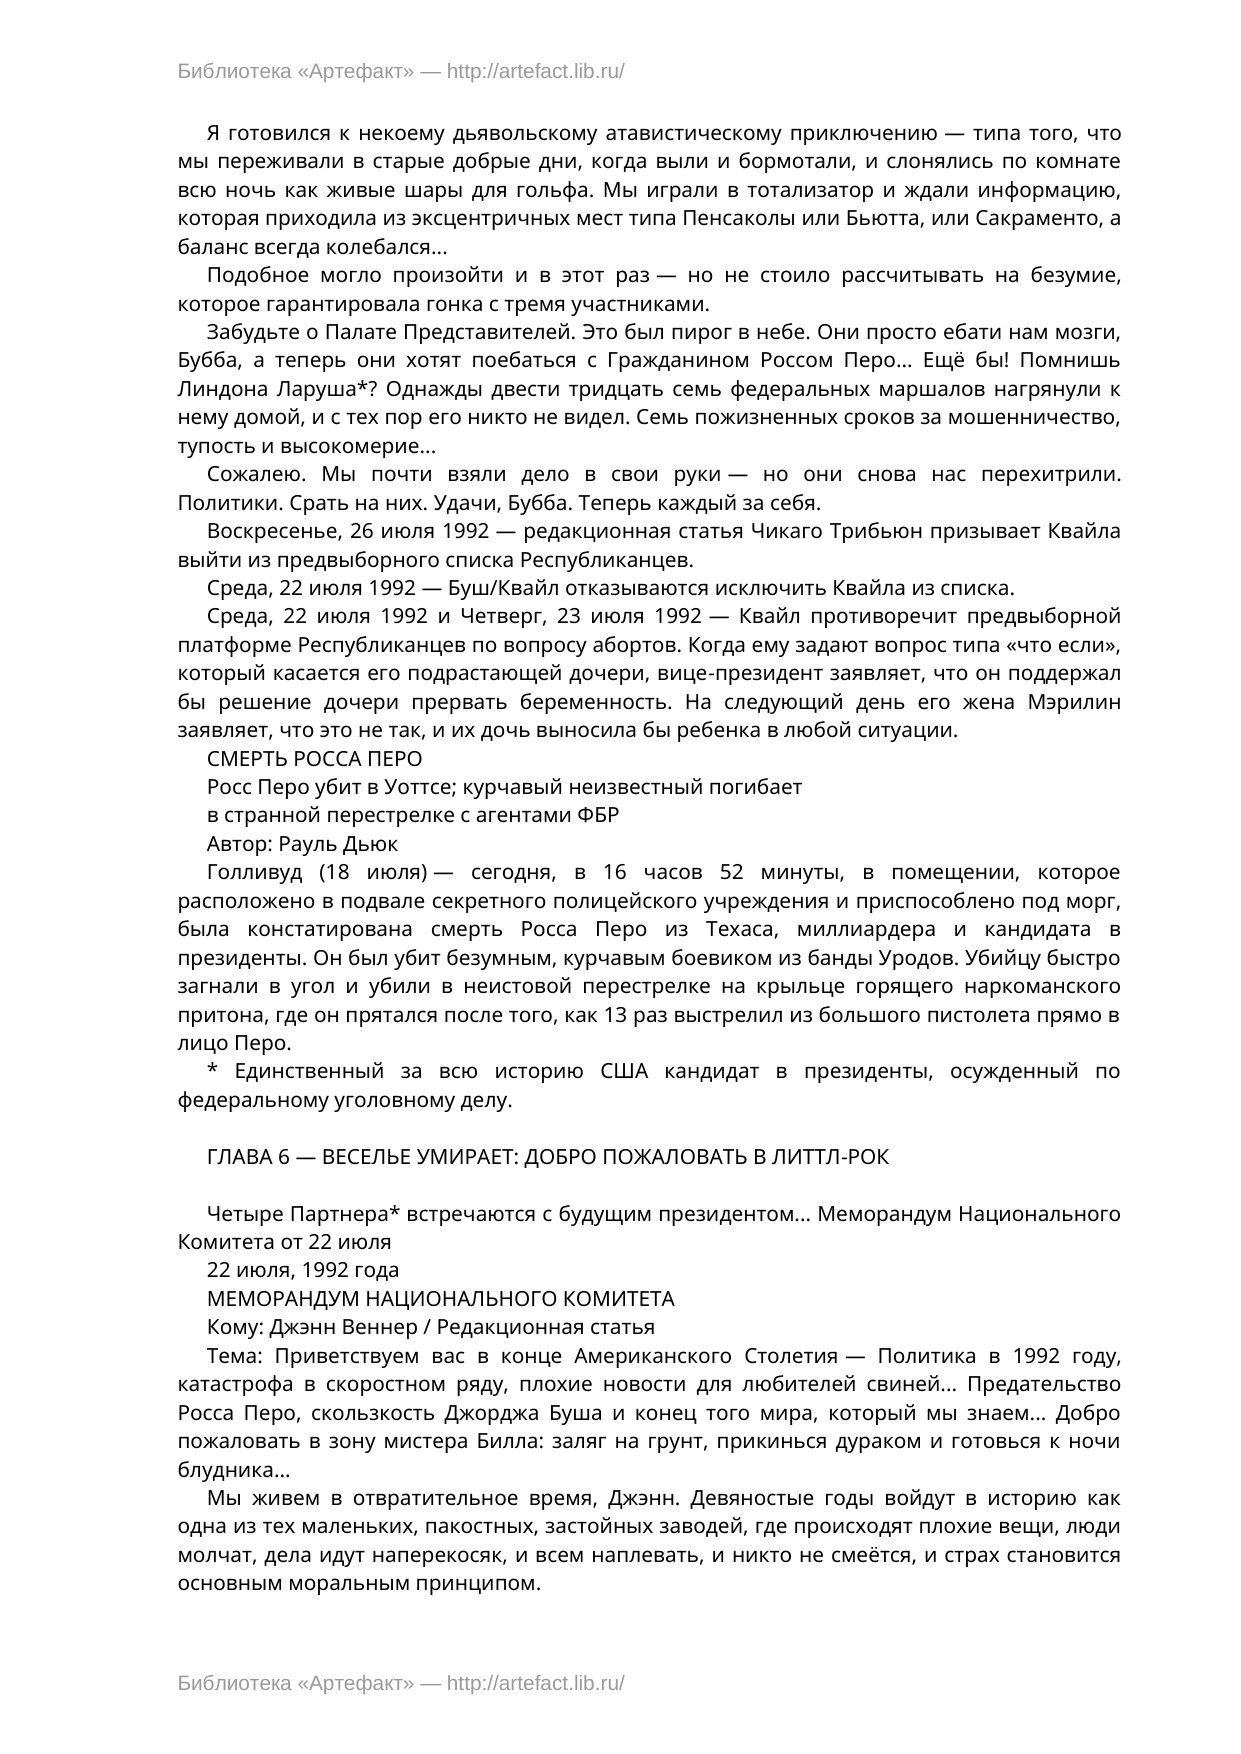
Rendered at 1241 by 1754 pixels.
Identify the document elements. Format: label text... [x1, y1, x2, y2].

text Росс Перо убит в Уоттсе; курчавый неизвестный погибает [177, 772, 1122, 801]
text Автор: Рауль Дьюк [177, 829, 1122, 857]
text Я готовился к некоему дьявольскому атавистическому приключению — типа того, что мы переживали в старые добрые дни, когда выли и бормотали, и слонялись по комнате всю ночь как живые шары для гольфа. Мы играли в тотализатор и ждали информацию, которая приходила из эксцентричных мест типа Пенсаколы или Бьютта, или Сакраменто, а баланс всегда колебался... [177, 118, 1122, 260]
text Среда, 22 июля 1992 — Буш/Квайл отказываются исключить Квайла из списка. [177, 573, 1122, 602]
text Тема: Приветствуем вас в конце Американского Столетия — Политика в 1992 году, катастрофа в скоростном ряду, плохие новости для любителей свиней... Предательство Росса Перо, скользкость Джорджа Буша и конец того мира, который мы знаем... Добро пожаловать в зону мистера Билла: заляг на грунт, прикинься дураком и готовься к ночи блудника... [177, 1341, 1122, 1483]
text СМЕРТЬ РОССА ПЕРО [177, 744, 1122, 772]
text Воскресенье, 26 июля 1992 — редакционная статья Чикаго Трибьюн призывает Квайла выйти из предвыборного списка Республиканцев. [177, 516, 1122, 573]
text * Единственный за всю историю США кандидат в президенты, осужденный по федеральному уголовному делу. [177, 1057, 1122, 1113]
text Забудьте о Палате Представителей. Это был пирог в небе. Они просто ебати нам мозги, Бубба, а теперь они хотят поебаться с Гражданином Россом Перо... Ещё бы! Помнишь Линдона Ларуша*? Однажды двести тридцать семь федеральных маршалов нагрянули к нему домой, и с тех пор его никто не видел. Семь пожизненных сроков за мошенничество, тупость и высокомерие... [177, 317, 1122, 459]
text в странной перестрелке с агентами ФБР [177, 801, 1122, 829]
text Среда, 22 июля 1992 и Четверг, 23 июля 1992 — Квайл противоречит предвыборной платформе Республиканцев по вопросу абортов. Когда ему задают вопрос типа «что если», который касается его подрастающей дочери, вице-президент заявляет, что он поддержал бы решение дочери прервать беременность. На следующий день его жена Мэрилин заявляет, что это не так, и их дочь выносила бы ребенка в любой ситуации. [177, 602, 1122, 744]
text МЕМОРАНДУМ НАЦИОНАЛЬНОГО КОМИТЕТА [177, 1284, 1122, 1312]
text Мы живем в отвратительное время, Джэнн. Девяностые годы войдут в историю как одна из тех маленьких, пакостных, застойных заводей, где происходят плохие вещи, люди молчат, дела идут наперекосяк, и всем наплевать, и никто не смеётся, и страх становится основным моральным принципом. [177, 1483, 1122, 1597]
text Четыре Партнера* встречаются с будущим президентом... Меморандум Национального Комитета от 22 июля [177, 1199, 1122, 1256]
subtitle ГЛАВА 6 — ВЕСЕЛЬЕ УМИРАЕТ: ДОБРО ПОЖАЛОВАТЬ В ЛИТТЛ-РОК [177, 1142, 1122, 1170]
text 22 июля, 1992 года [177, 1256, 1122, 1284]
text Голливуд (18 июля) — сегодня, в 16 часов 52 минуты, в помещении, которое расположено в подвале секретного полицейского учреждения и приспособлено под морг, была констатирована смерть Росса Перо из Техаса, миллиардера и кандидата в президенты. Он был убит безумным, курчавым боевиком из банды Уродов. Убийцу быстро загнали в угол и убили в неистовой перестрелке на крыльце горящего наркоманского притона, где он прятался после того, как 13 раз выстрелил из большого пистолета прямо в лицо Перо. [177, 857, 1122, 1057]
text Подобное могло произойти и в этот раз — но не стоило рассчитывать на безумие, которое гарантировала гонка с тремя участниками. [177, 260, 1122, 317]
text Кому: Джэнн Веннер / Редакционная статья [177, 1312, 1122, 1341]
text Сожалею. Мы почти взяли дело в свои руки — но они снова нас перехитрили. Политики. Срать на них. Удачи, Бубба. Теперь каждый за себя. [177, 459, 1122, 516]
